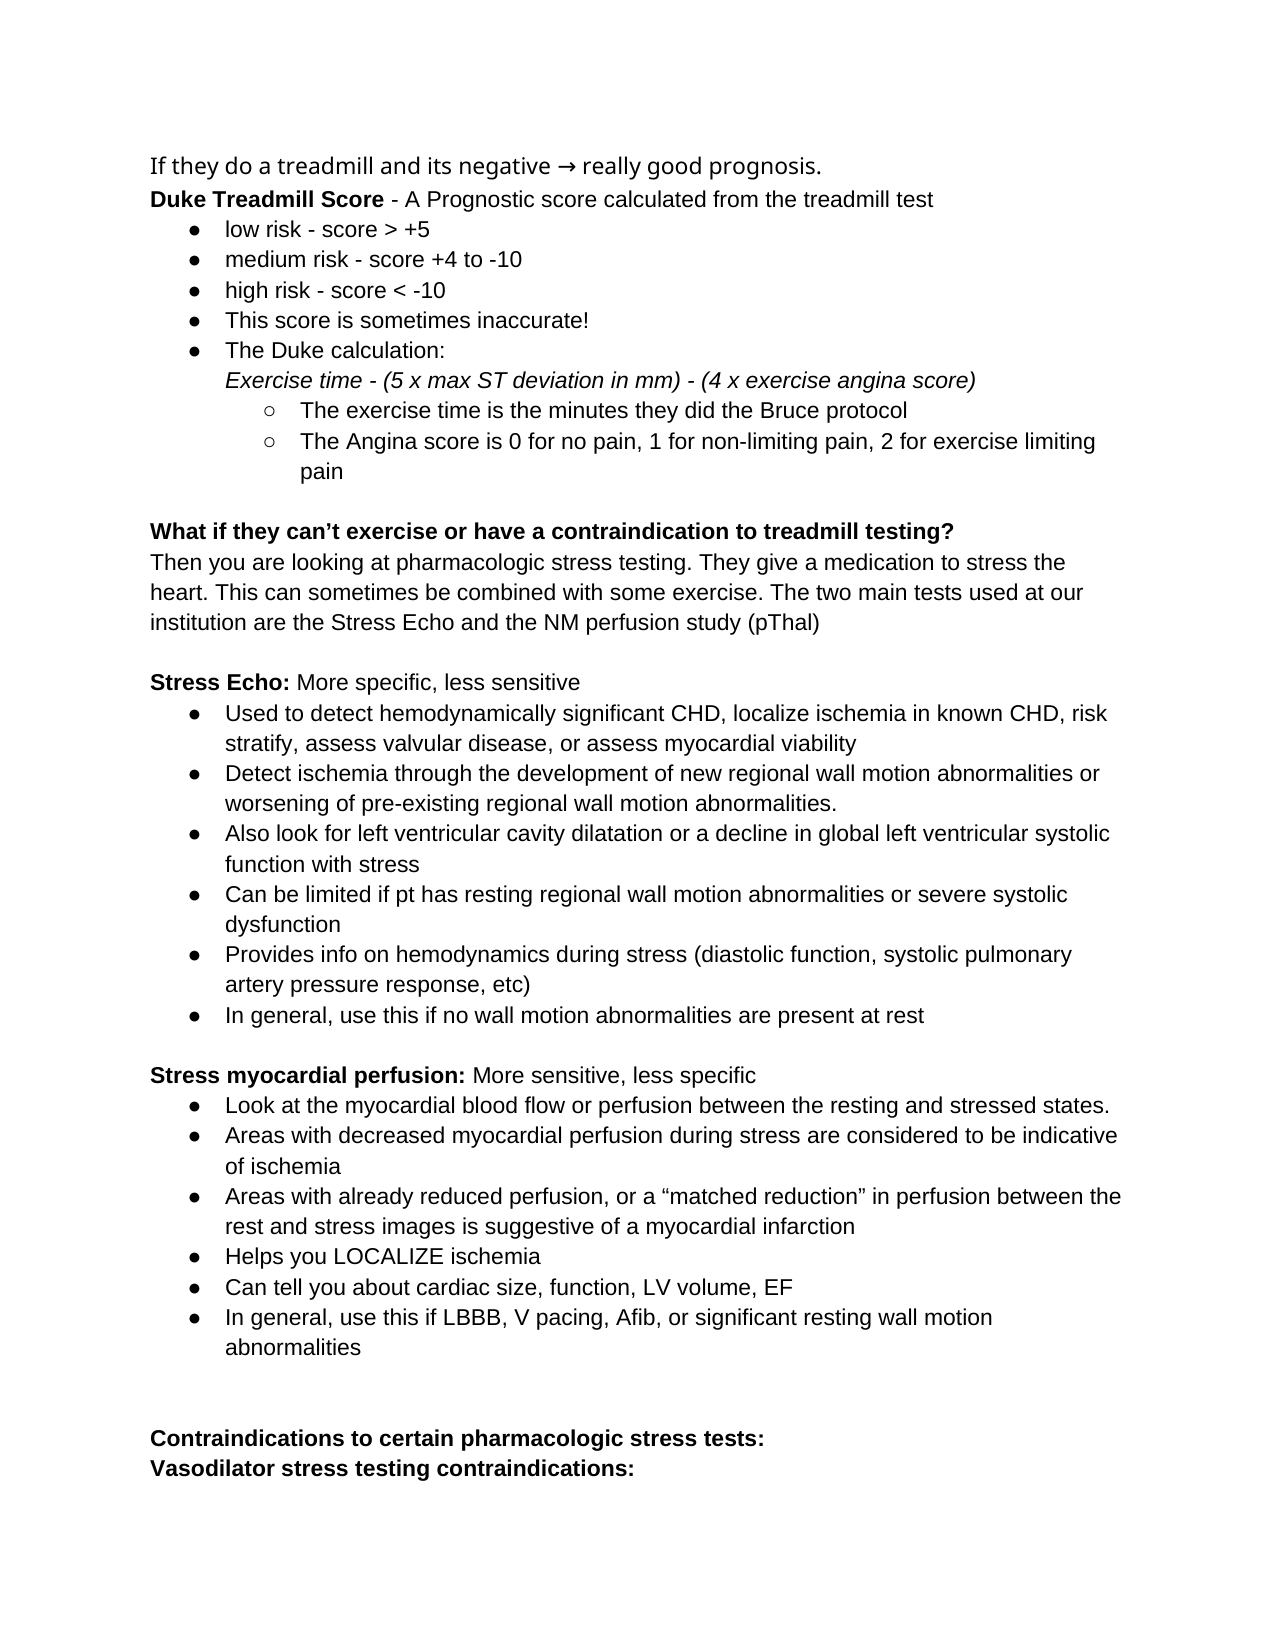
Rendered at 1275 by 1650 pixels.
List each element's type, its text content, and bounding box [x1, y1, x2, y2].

list Also look for left ventricular cavity dilatation or a decline in global left ventricular systolic function with stress [187, 820, 1125, 877]
text Stress Echo: More specific, less sensitive [150, 669, 1125, 696]
list The exercise time is the minutes they did the Bruce protocol [262, 397, 1125, 424]
list The Angina score is 0 for no pain, 1 for non-limiting pain, 2 for exercise limiting pain [262, 428, 1125, 484]
list Helps you LOCALIZE ischemia [187, 1243, 1125, 1269]
text Vasodilator stress testing contraindications: [150, 1455, 1125, 1481]
list Areas with already reduced perfusion, or a “matched reduction” in perfusion between the rest and stress images is suggestive of a myocardial infarction [187, 1183, 1125, 1239]
list medium risk - score +4 to -10 [187, 246, 1125, 273]
text Duke Treadmill Score - A Prognostic score calculated from the treadmill test [150, 186, 1125, 212]
text Contraindications to certain pharmacologic stress tests: [150, 1424, 1125, 1451]
list Can tell you about cardiac size, function, LV volume, EF [187, 1273, 1125, 1300]
list In general, use this if LBBB, V pacing, Afib, or significant resting wall motion abnormalities [187, 1304, 1125, 1360]
list Used to detect hemodynamically significant CHD, localize ischemia in known CHD, risk stratify, assess valvular disease, or assess myocardial viability [187, 699, 1125, 756]
text If they do a treadmill and its negative → really good prognosis. [150, 150, 1125, 181]
list Provides info on hemodynamics during stress (diastolic function, systolic pulmonary artery pressure response, etc) [187, 941, 1125, 998]
list The Duke calculation: Exercise time - (5 x max ST deviation in mm) - (4 x exercise angina score) [187, 337, 1125, 393]
list Look at the myocardial blood flow or perfusion between the resting and stressed states. [187, 1092, 1125, 1118]
text Then you are looking at pharmacologic stress testing. They give a medication to stress the heart. This can sometimes be combined with some exercise. The two main tests used at our institution are the Stress Echo and the NM perfusion study (pThal) [150, 548, 1125, 635]
text Stress myocardial perfusion: More sensitive, less specific [150, 1062, 1125, 1088]
list Areas with decreased myocardial perfusion during stress are considered to be indicative of ischemia [187, 1122, 1125, 1179]
list Can be limited if pt has resting regional wall motion abnormalities or severe systolic dysfunction [187, 881, 1125, 937]
list In general, use this if no wall motion abnormalities are present at rest [187, 1002, 1125, 1028]
list low risk - score > +5 [187, 216, 1125, 242]
text What if they can’t exercise or have a contraindication to treadmill testing? [150, 518, 1125, 544]
list high risk - score < -10 [187, 277, 1125, 303]
list Detect ischemia through the development of new regional wall motion abnormalities or worsening of pre-existing regional wall motion abnormalities. [187, 760, 1125, 816]
list This score is sometimes inaccurate! [187, 307, 1125, 333]
